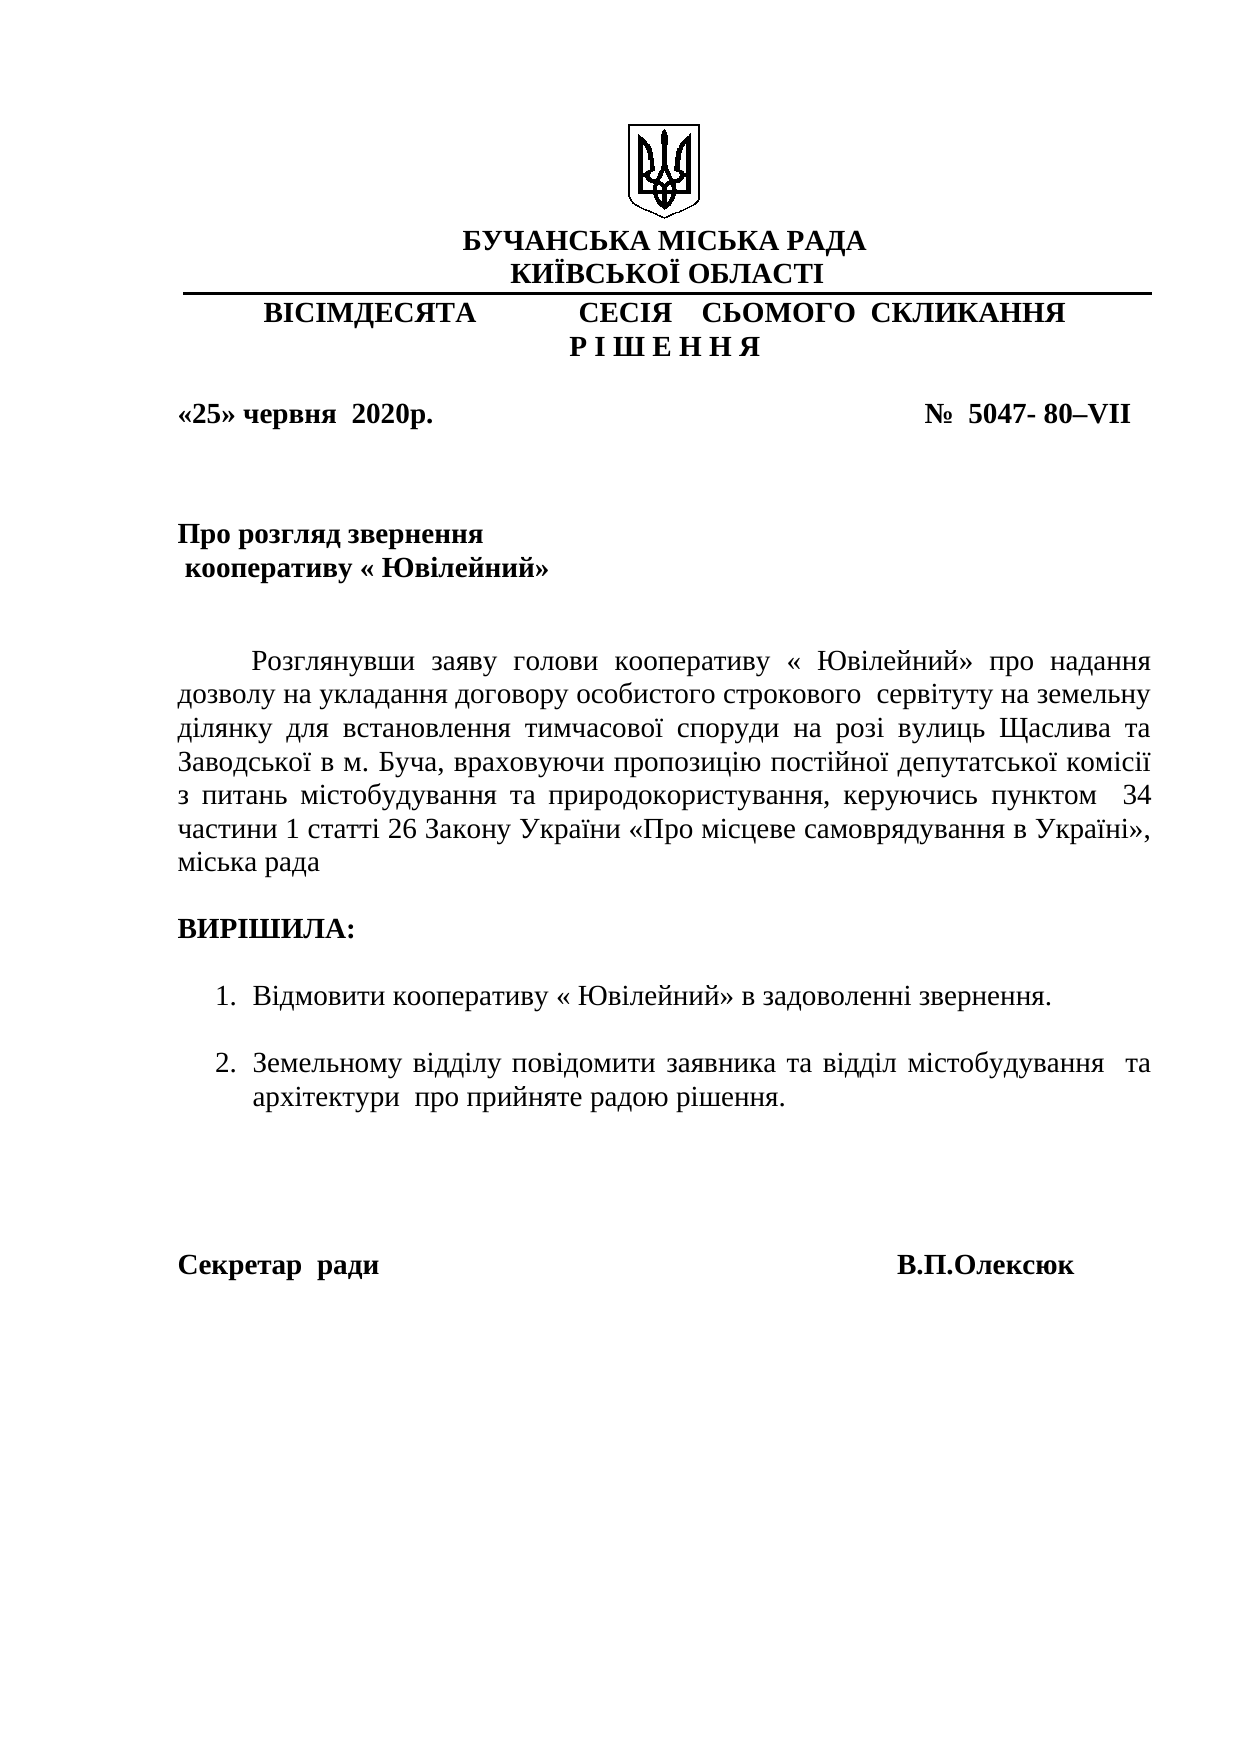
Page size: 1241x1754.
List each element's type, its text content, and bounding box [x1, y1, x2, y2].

text ВІСІМДЕСЯТА СЕСІЯ СЬОМОГО СКЛИКАННЯ [177, 295, 1152, 329]
list Земельному відділу повідомити заявника та відділ містобудування та архітектури про прийняте радою рішення. [215, 1046, 1152, 1113]
text ВИРІШИЛА: [177, 911, 1152, 945]
text кооперативу « Ювілейний» [177, 550, 1152, 584]
text Секретар ради В.П.Олексюк [177, 1247, 1152, 1280]
text Про розгляд звернення [177, 517, 1152, 550]
text КИЇВСЬКОЇ ОБЛАСТІ [183, 256, 1152, 292]
text Р І Ш Е Н Н Я [177, 329, 1152, 362]
text Розглянувши заяву голови кооперативу « Ювілейний» про надання дозволу на укладання договору особистого строкового сервітуту на земельну ділянку для встановлення тимчасової споруди на розі вулиць Щаслива та Заводської в м. Буча, враховуючи пропозицію постійної депутатської комісії з питань містобудування та природокористування, керуючись пунктом 34 частини 1 статті 26 Закону України «Про місцеве самоврядування в Україні», міська рада [177, 643, 1152, 878]
text «25» червня 2020р. № 5047- 80–VІІ [177, 396, 1152, 429]
list Відмовити кооперативу « Ювілейний» в задоволенні звернення. [215, 978, 1152, 1012]
text БУЧАНСЬКА МІСЬКА РАДА [177, 223, 1152, 256]
